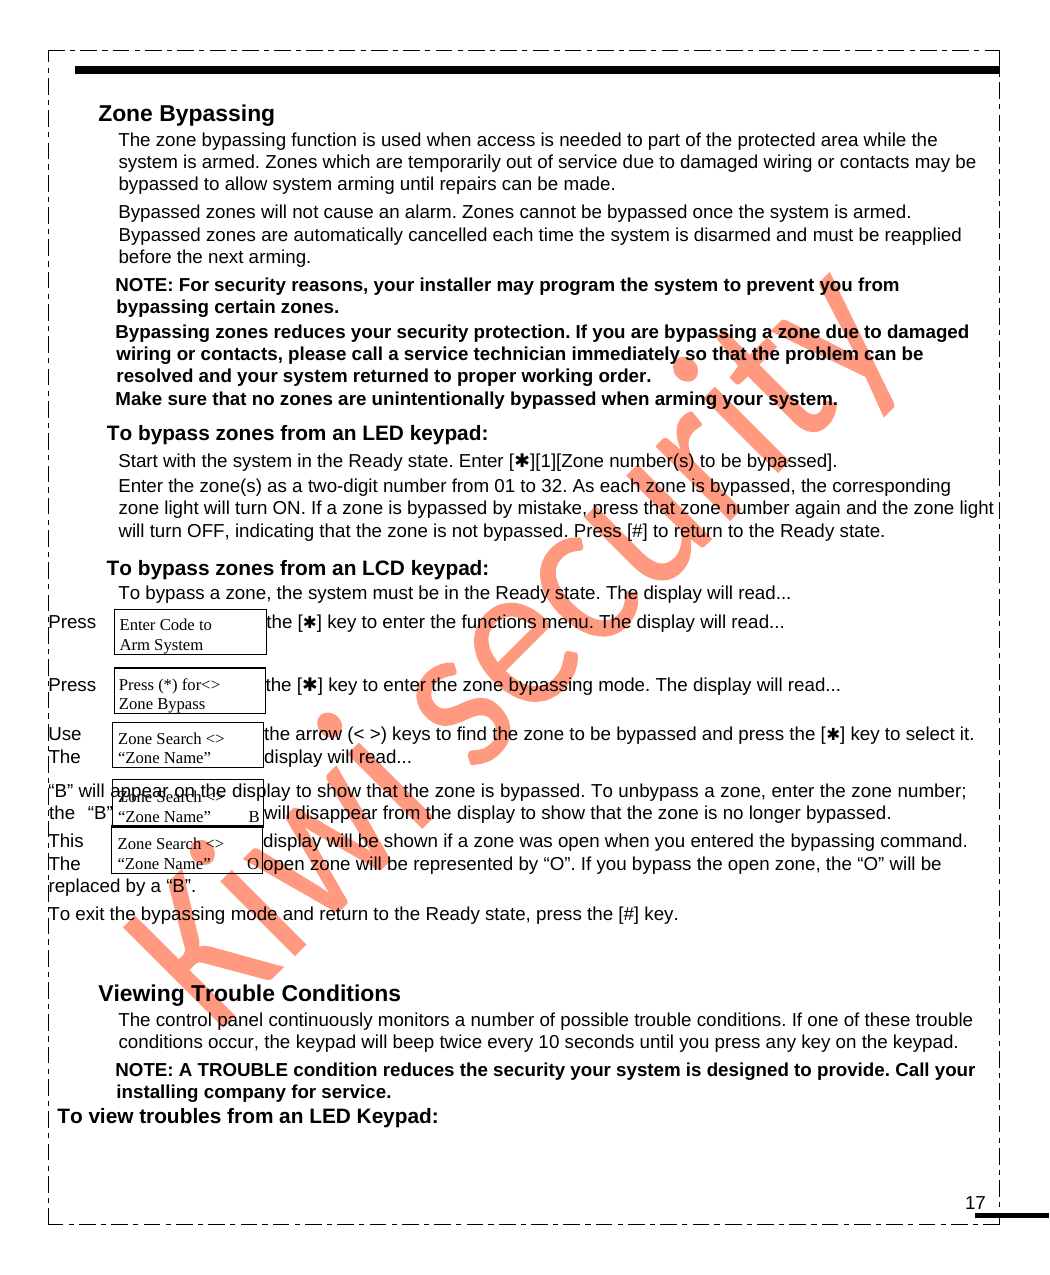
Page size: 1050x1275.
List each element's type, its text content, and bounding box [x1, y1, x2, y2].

text This display will be shown if a zone was open when you entered the bypassing command. The open zone will be represented by “O”. If you bypass the open zone, the “O” will be replaced by a “B”. [48, 830, 996, 896]
text Bypassed zones will not cause an alarm. Zones cannot be bypassed once the system is armed. Bypassed zones are automatically cancelled each time the system is disarmed and must be reapplied before the next arming. [118, 201, 996, 267]
text NOTE: A TROUBLE condition reduces the security your system is designed to provide. Call your installing company for service. [115, 1059, 997, 1103]
text “B” will appear on the display to show that the zone is bypassed. To unbypass a zone, enter the zone number; the “B” will disappear from the display to show that the zone is no longer bypassed. [264, 780, 968, 823]
text Press the [✱] key to enter the functions menu. The display will read... [267, 610, 996, 633]
subtitle Viewing Trouble Conditions [98, 980, 998, 1006]
text Enter the zone(s) as a two-digit number from 01 to 32. As each zone is bypassed, the corresponding zone light will turn ON. If a zone is bypassed by mistake, press that zone number again and the zone light will turn OFF, indicating that the zone is not bypassed. Press [#] to return to the Ready state. [118, 475, 996, 541]
text Start with the system in the Ready state. Enter [✱][1][Zone number(s) to be bypassed]. [118, 447, 996, 472]
table_header Press (*) for<> Zone Bypass [115, 669, 265, 713]
text Use the arrow (< >) keys to find the zone to be bypassed and press the [✱] key to select it. The display will read... [264, 723, 996, 768]
table_header Enter Code to Arm System [115, 610, 266, 653]
table_header Zone Search <> “Zone Name” B [113, 780, 263, 825]
subtitle Zone Bypassing [98, 100, 998, 126]
text To bypass zones from an LED keypad: [107, 421, 998, 445]
text To bypass zones from an LCD keypad: [106, 556, 998, 580]
text To bypass a zone, the system must be in the Ready state. The display will read... [118, 582, 996, 604]
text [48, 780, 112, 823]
text To exit the bypassing mode and return to the Ready state, press the [#] key. [48, 902, 996, 924]
text Press the [✱] key to enter the zone bypassing mode. The display will read... [266, 671, 996, 697]
text To view troubles from an LED Keypad: [57, 1104, 998, 1128]
text Make sure that no zones are unintentionally bypassed when arming your system. [115, 388, 997, 409]
text NOTE: For security reasons, your installer may program the system to prevent you from bypassing certain zones. [115, 274, 997, 317]
text Bypassing zones reduces your security protection. If you are bypassing a zone due to damaged wiring or contacts, please call a service technician immediately so that the problem can be resolved and your system returned to proper working order. [115, 321, 997, 387]
text The zone bypassing function is used when access is needed to part of the protected area while the system is armed. Zones which are temporarily out of service due to damaged wiring or contacts may be bypassed to allow system arming until repairs can be made. [118, 129, 996, 195]
table_header Zone Search <> “Zone Name” O [112, 826, 262, 873]
text The control panel continuously monitors a number of possible trouble conditions. If one of these trouble conditions occur, the keypad will beep twice every 10 seconds until you press any key on the keypad. [118, 1009, 996, 1053]
table_header Zone Search <> “Zone Name” [113, 723, 263, 767]
